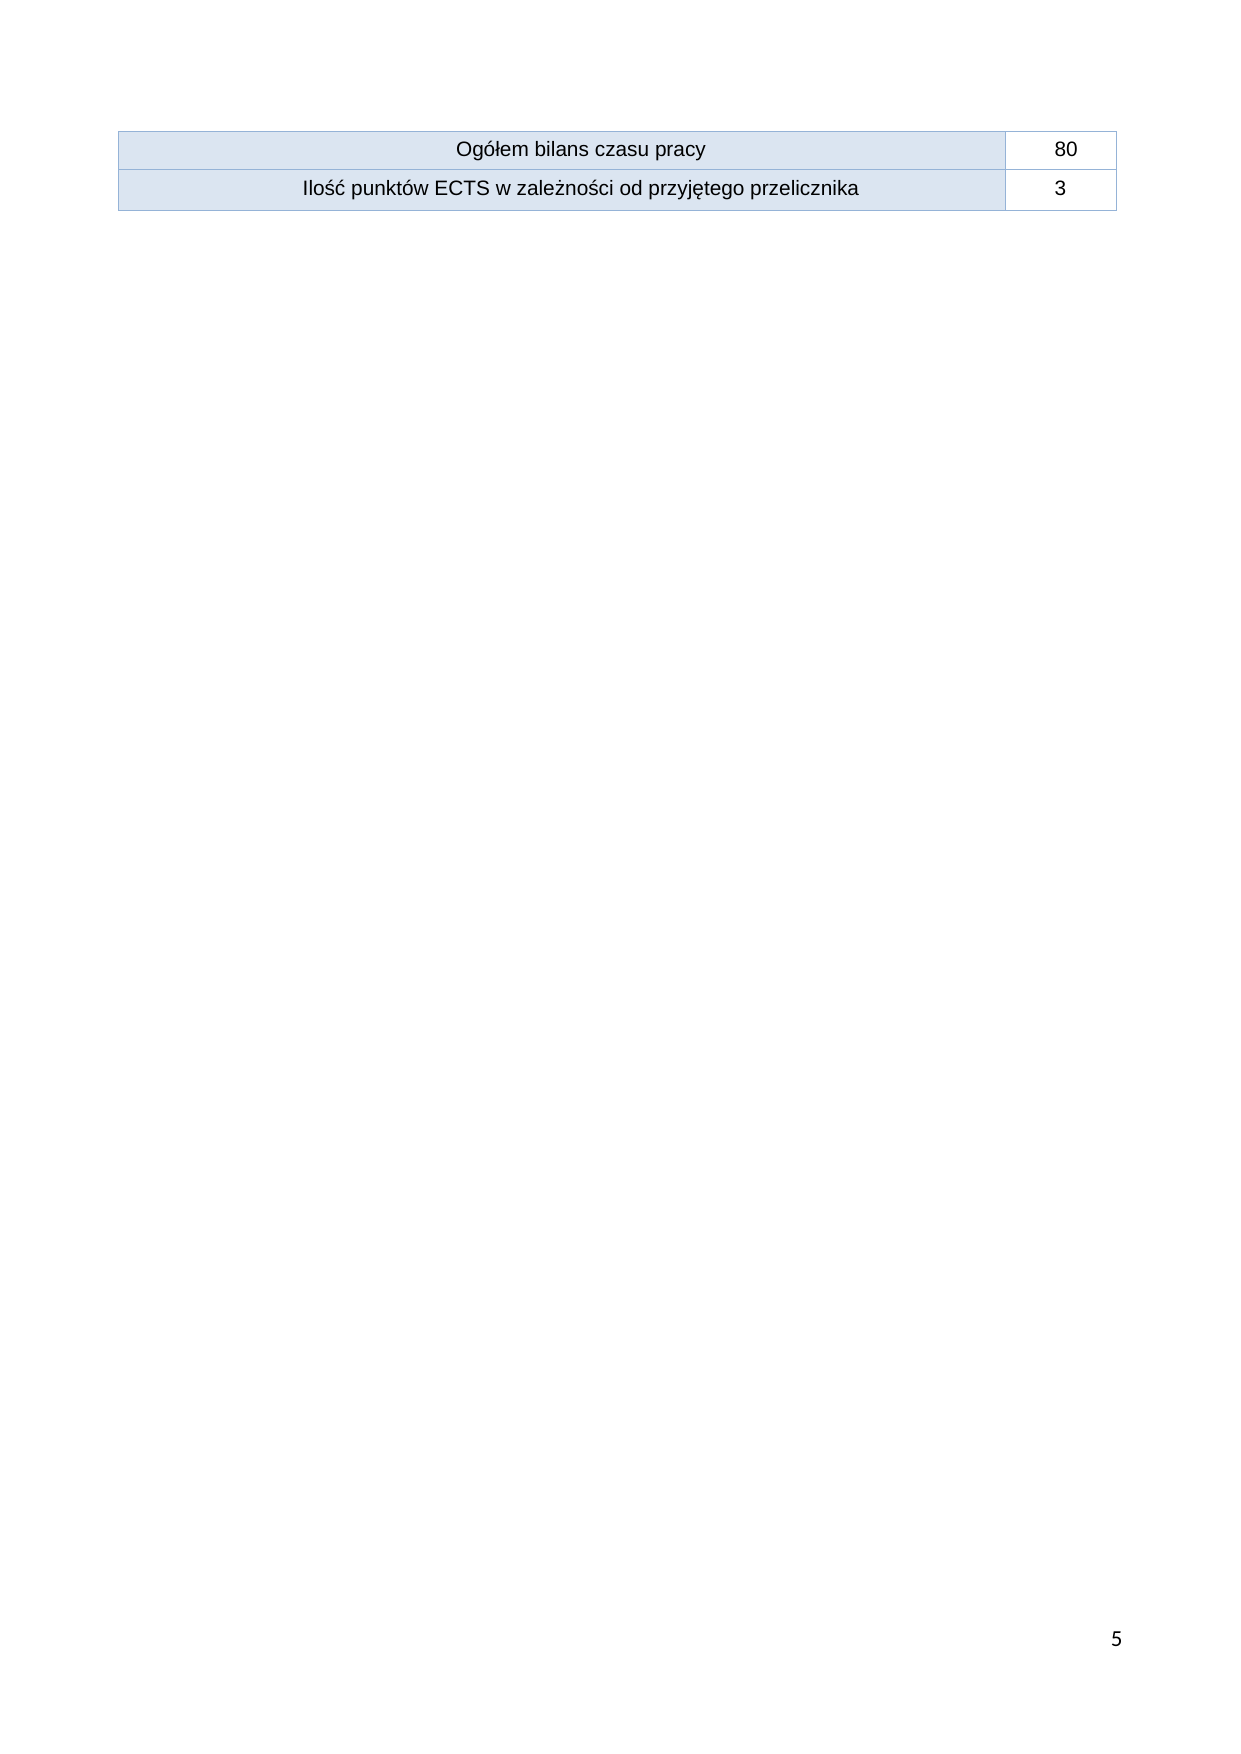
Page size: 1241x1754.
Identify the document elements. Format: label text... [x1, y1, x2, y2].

table_cell Ilość punktów ECTS w zależności od przyjętego przelicznika [119, 170, 1005, 210]
table_cell 80 [1006, 132, 1116, 169]
table_cell Ogółem bilans czasu pracy [119, 132, 1005, 169]
table_cell 3 [1006, 170, 1116, 210]
